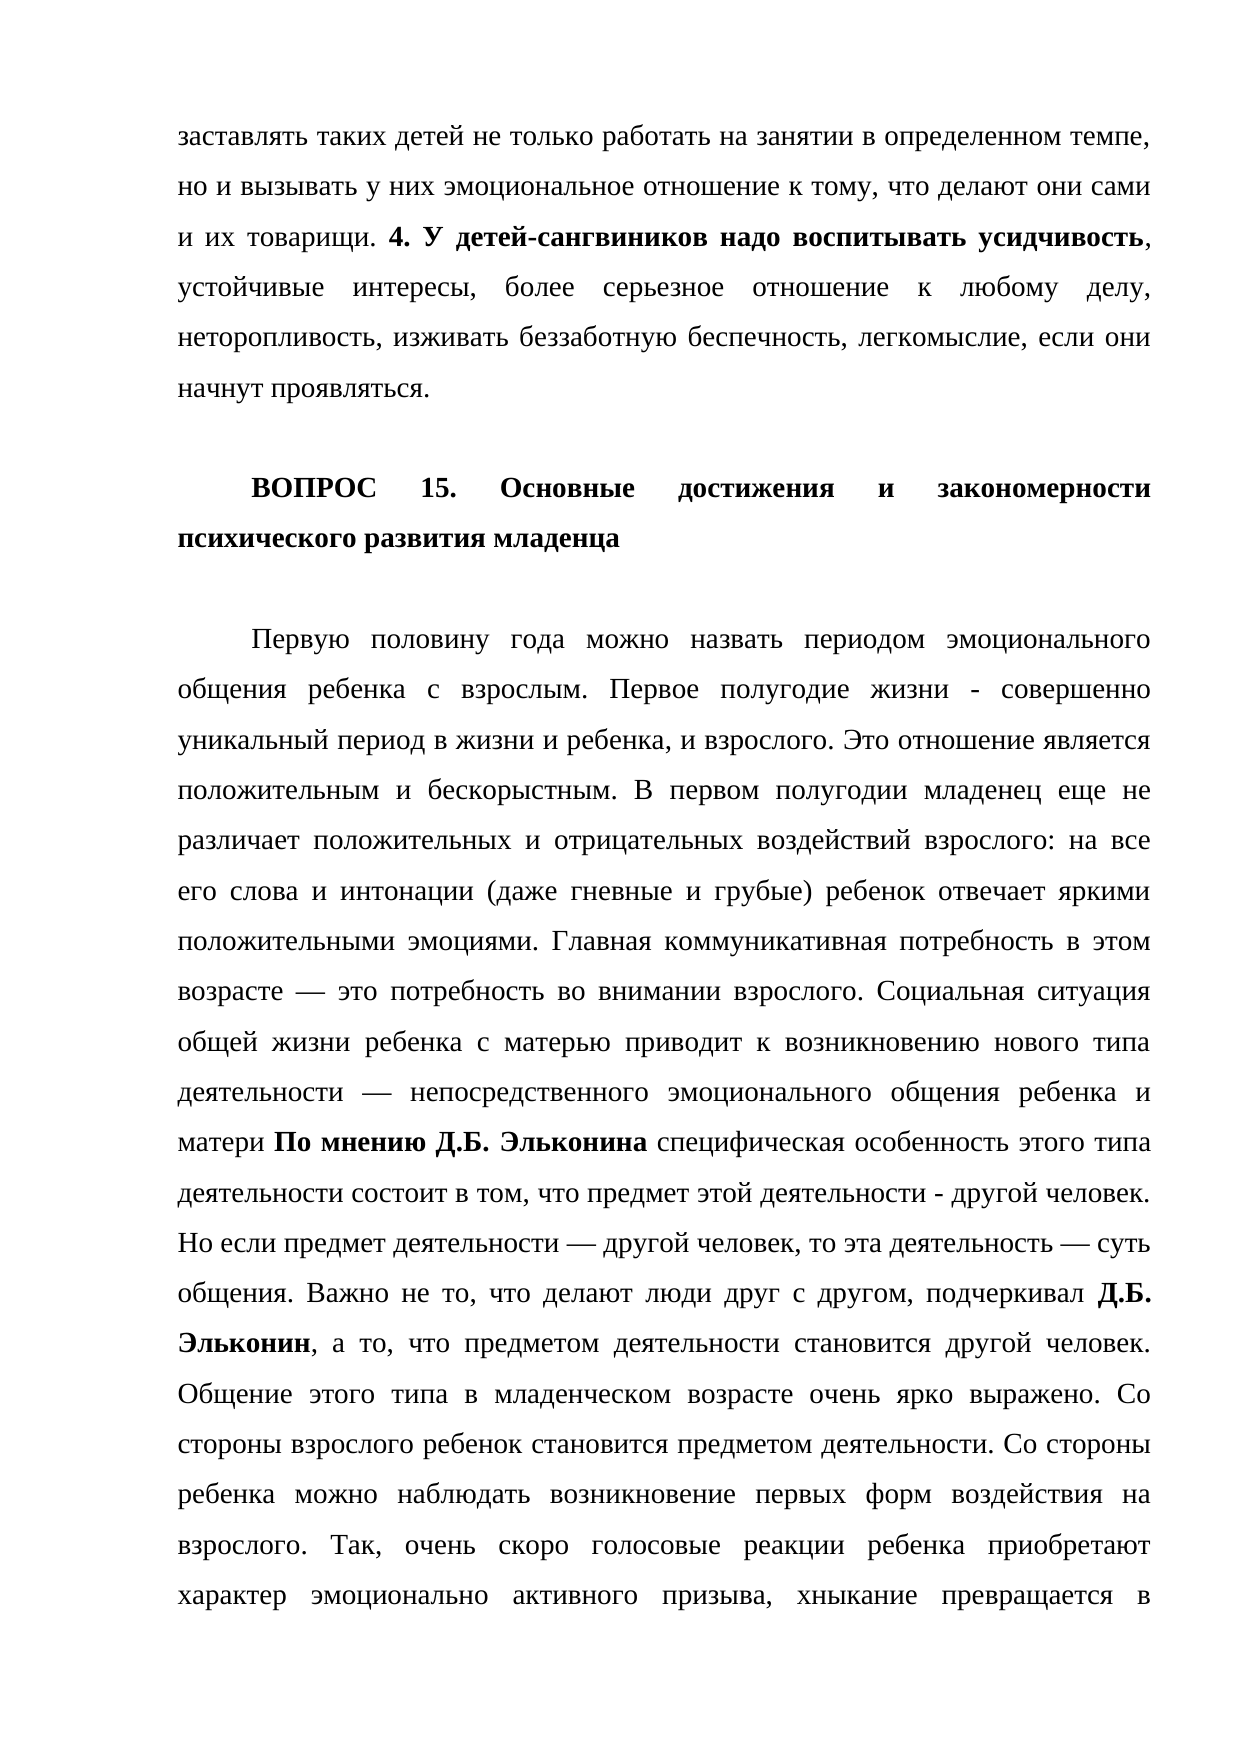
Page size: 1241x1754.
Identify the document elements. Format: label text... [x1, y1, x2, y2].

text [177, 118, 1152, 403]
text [177, 621, 1152, 1611]
text ВОПРОС 15. Основные достижения и закономерности психического развития младенца [177, 470, 1152, 554]
